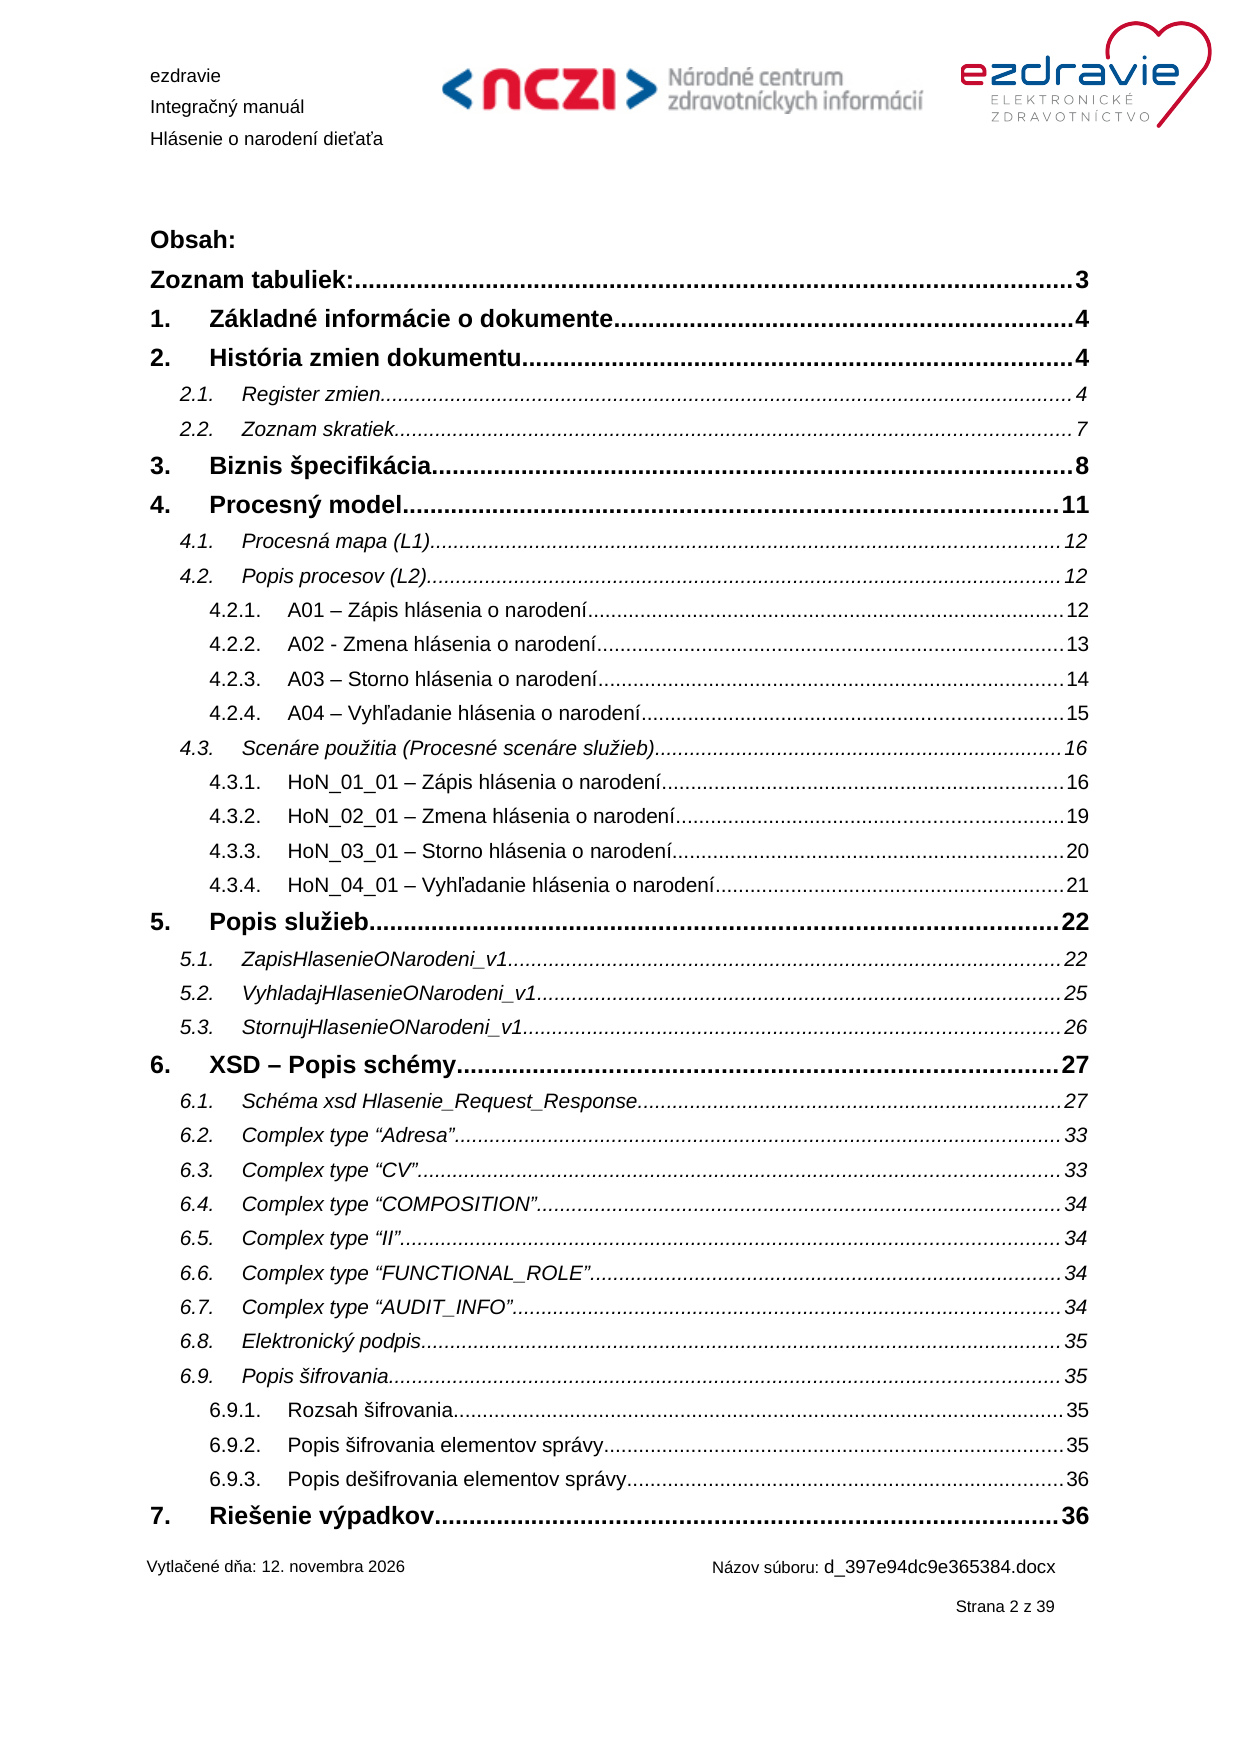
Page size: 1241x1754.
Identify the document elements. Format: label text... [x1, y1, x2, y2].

text 3. Biznis špecifikácia 8 [150, 451, 1090, 479]
text 6.9.3. Popis dešifrovania elementov správy 36 [209, 1467, 1090, 1491]
text 6. XSD – Popis schémy 27 [150, 1049, 1090, 1078]
text 4.3.2. HoN_02_01 – Zmena hlásenia o narodení 19 [209, 804, 1090, 828]
text 4.2.4. A04 – Vyhľadanie hlásenia o narodení 15 [209, 701, 1090, 725]
text Obsah: [150, 225, 1090, 254]
text 7. Riešenie výpadkov 36 [150, 1501, 1090, 1530]
picture [442, 67, 924, 114]
text 4.2.2. A02 - Zmena hlásenia o narodení 13 [209, 632, 1090, 656]
text Zoznam tabuliek: 3 [150, 264, 1090, 293]
text 5.3. StornujHlasenieONarodeni_v1 26 [179, 1015, 1090, 1039]
text 5.2. VyhladajHlasenieONarodeni_v1 25 [179, 981, 1090, 1005]
text 6.1. Schéma xsd Hlasenie_Request_Response 27 [179, 1089, 1090, 1113]
text 4.3.3. HoN_03_01 – Storno hlásenia o narodení 20 [209, 838, 1090, 862]
text 5.1. ZapisHlasenieONarodeni_v1 22 [179, 946, 1090, 970]
text 4.2. Popis procesov (L2) 12 [179, 563, 1090, 587]
text 6.9. Popis šifrovania 35 [179, 1364, 1090, 1388]
text 1. Základné informácie o dokumente 4 [150, 304, 1090, 332]
text 6.8. Elektronický podpis 35 [179, 1329, 1090, 1353]
text 6.7. Complex type “AUDIT_INFO” 34 [179, 1295, 1090, 1319]
text 6.9.1. Rozsah šifrovania 35 [209, 1398, 1090, 1422]
text 4.1. Procesná mapa (L1) 12 [179, 529, 1090, 553]
text 5. Popis služieb 22 [150, 907, 1090, 936]
text 4.3.4. HoN_04_01 – Vyhľadanie hlásenia o narodení 21 [209, 873, 1090, 897]
text 6.4. Complex type “COMPOSITION” 34 [179, 1192, 1090, 1216]
text 4.2.3. A03 – Storno hlásenia o narodení 14 [209, 667, 1090, 691]
text 4.3.1. HoN_01_01 – Zápis hlásenia o narodení 16 [209, 770, 1090, 794]
text 6.5. Complex type “II” 34 [179, 1226, 1090, 1250]
text 2.1. Register zmien 4 [179, 382, 1090, 406]
text 6.2. Complex type “Adresa” 33 [179, 1123, 1090, 1147]
text 4.2.1. A01 – Zápis hlásenia o narodení 12 [209, 598, 1090, 622]
text 4.3. Scenáre použitia (Procesné scenáre služieb) 16 [179, 735, 1090, 759]
text 2. História zmien dokumentu 4 [150, 343, 1090, 372]
picture [961, 21, 1212, 128]
text 6.3. Complex type “CV” 33 [179, 1157, 1090, 1181]
text 2.2. Zoznam skratiek 7 [179, 416, 1090, 440]
text 4. Procesný model 11 [150, 490, 1090, 519]
text 6.9.2. Popis šifrovania elementov správy 35 [209, 1432, 1090, 1456]
text 6.6. Complex type “FUNCTIONAL_ROLE” 34 [179, 1261, 1090, 1284]
